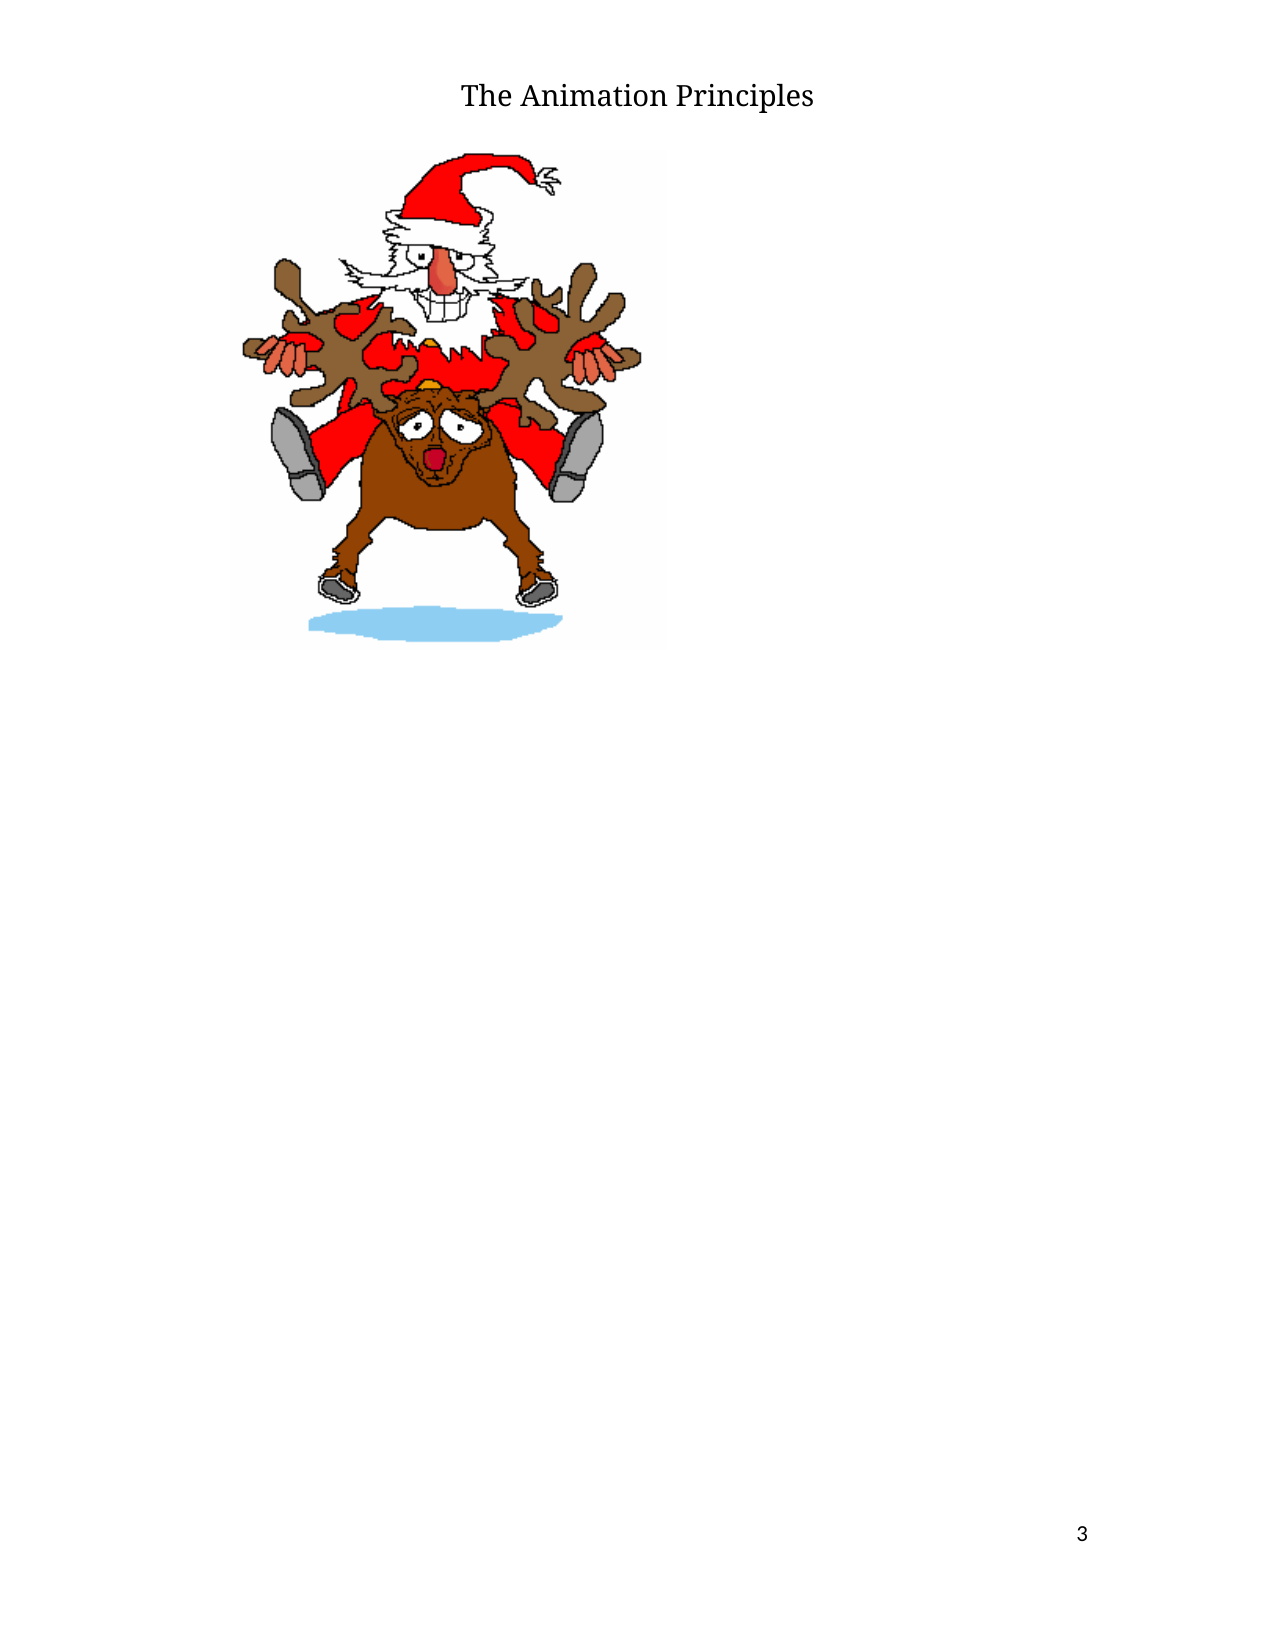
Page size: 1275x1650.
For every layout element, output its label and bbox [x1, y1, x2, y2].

picture [229, 150, 668, 650]
